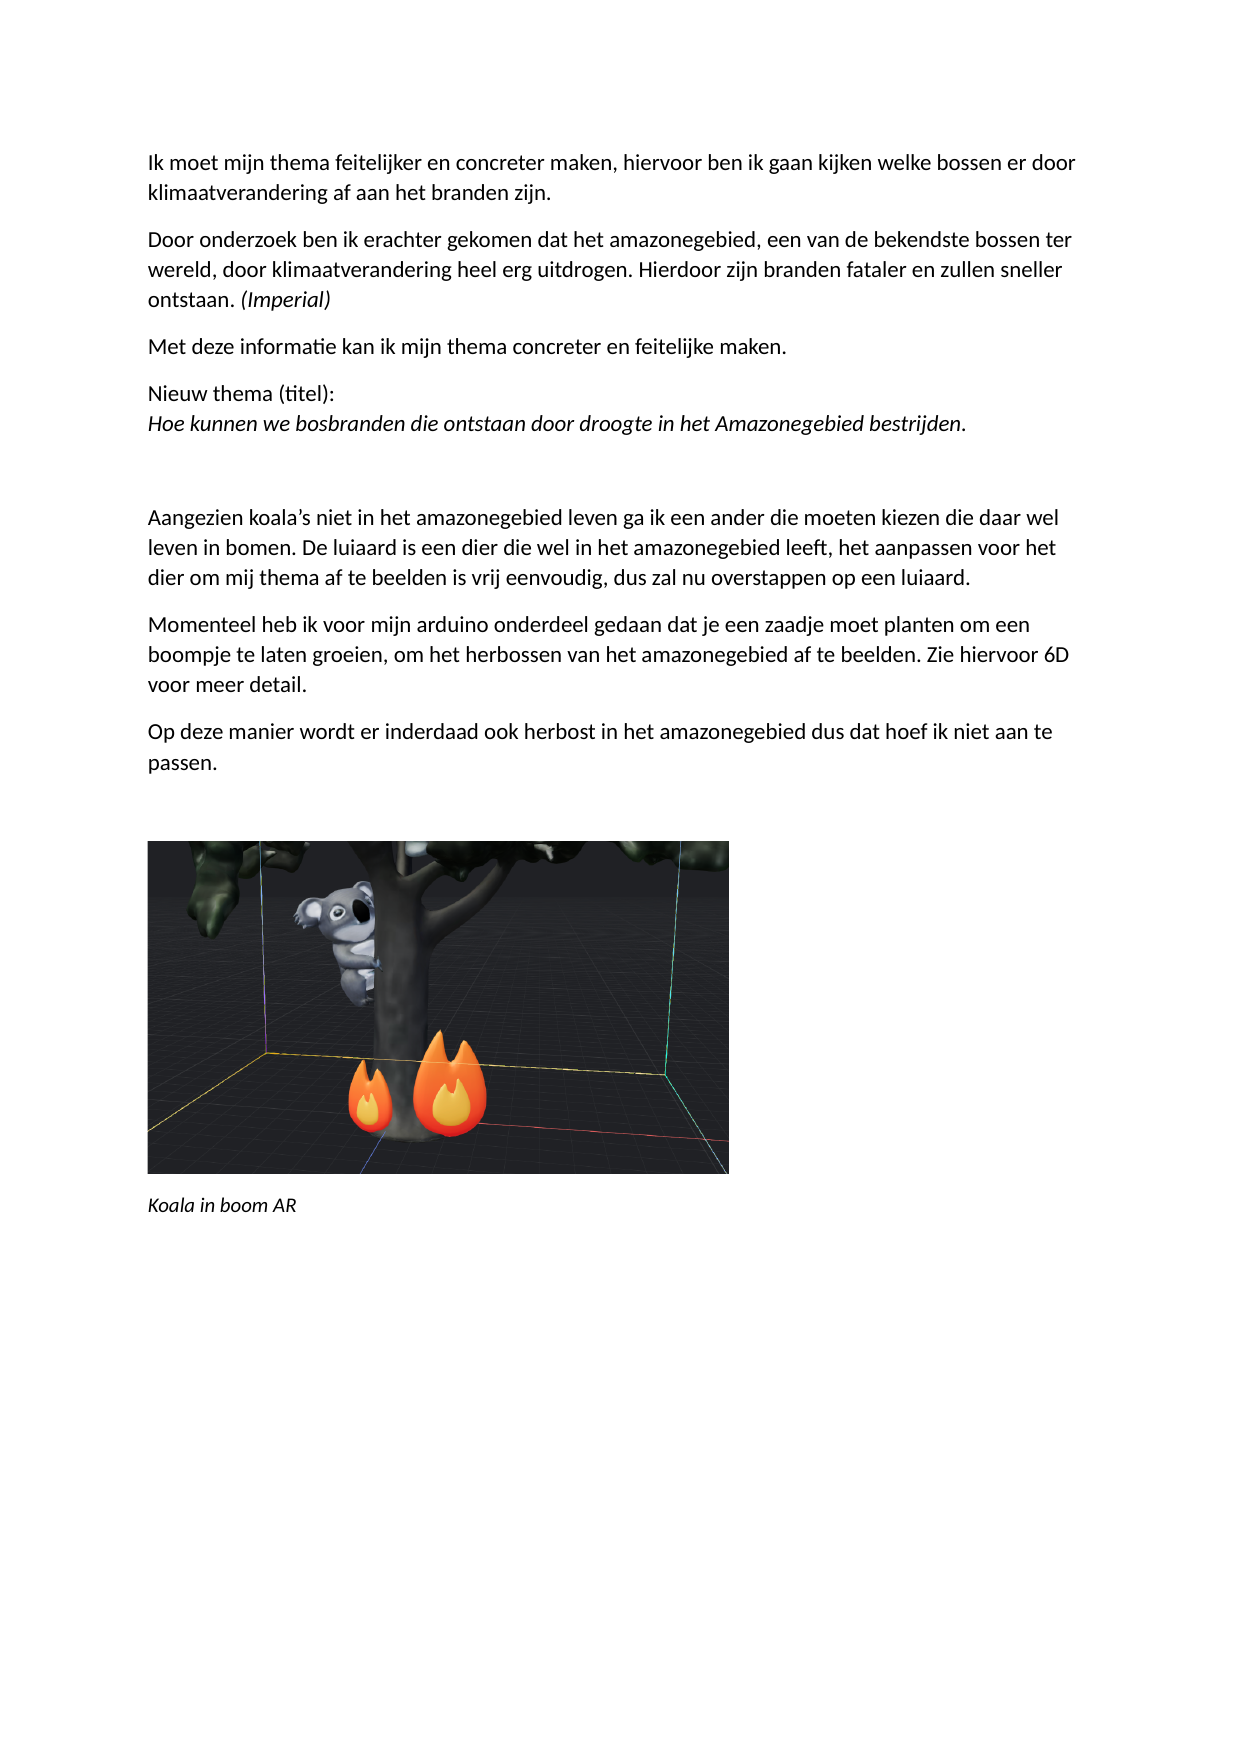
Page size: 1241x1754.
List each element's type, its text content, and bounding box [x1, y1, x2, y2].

text Op deze manier wordt er inderdaad ook herbost in het amazonegebied dus dat hoef ik niet aan te passen. [148, 717, 1093, 776]
text Aangezien koala’s niet in het amazonegebied leven ga ik een ander die moeten kiezen die daar wel leven in bomen. De luiaard is een dier die wel in het amazonegebied leeft, het aanpassen voor het dier om mij thema af te beelden is vrij eenvoudig, dus zal nu overstappen op een luiaard. [148, 503, 1093, 591]
text Door onderzoek ben ik erachter gekomen dat het amazonegebied, een van de bekendste bossen ter wereld, door klimaatverandering heel erg uitdrogen. Hierdoor zijn branden fataler en zullen sneller ontstaan. (Imperial) [148, 225, 1093, 313]
text Nieuw thema (titel): Hoe kunnen we bosbranden die ontstaan door droogte in het Amazonegebied bestrijden. [148, 379, 1093, 437]
picture [147, 841, 729, 1174]
text Momenteel heb ik voor mijn arduino onderdeel gedaan dat je een zaadje moet planten om een boompje te laten groeien, om het herbossen van het amazonegebied af te beelden. Zie hiervoor 6D voor meer detail. [148, 610, 1093, 698]
text Ik moet mijn thema feitelijker en concreter maken, hiervoor ben ik gaan kijken welke bossen er door klimaatverandering af aan het branden zijn. [148, 148, 1093, 206]
text Met deze informatie kan ik mijn thema concreter en feitelijke maken. [148, 332, 1093, 360]
text Koala in boom AR [148, 1192, 1093, 1217]
